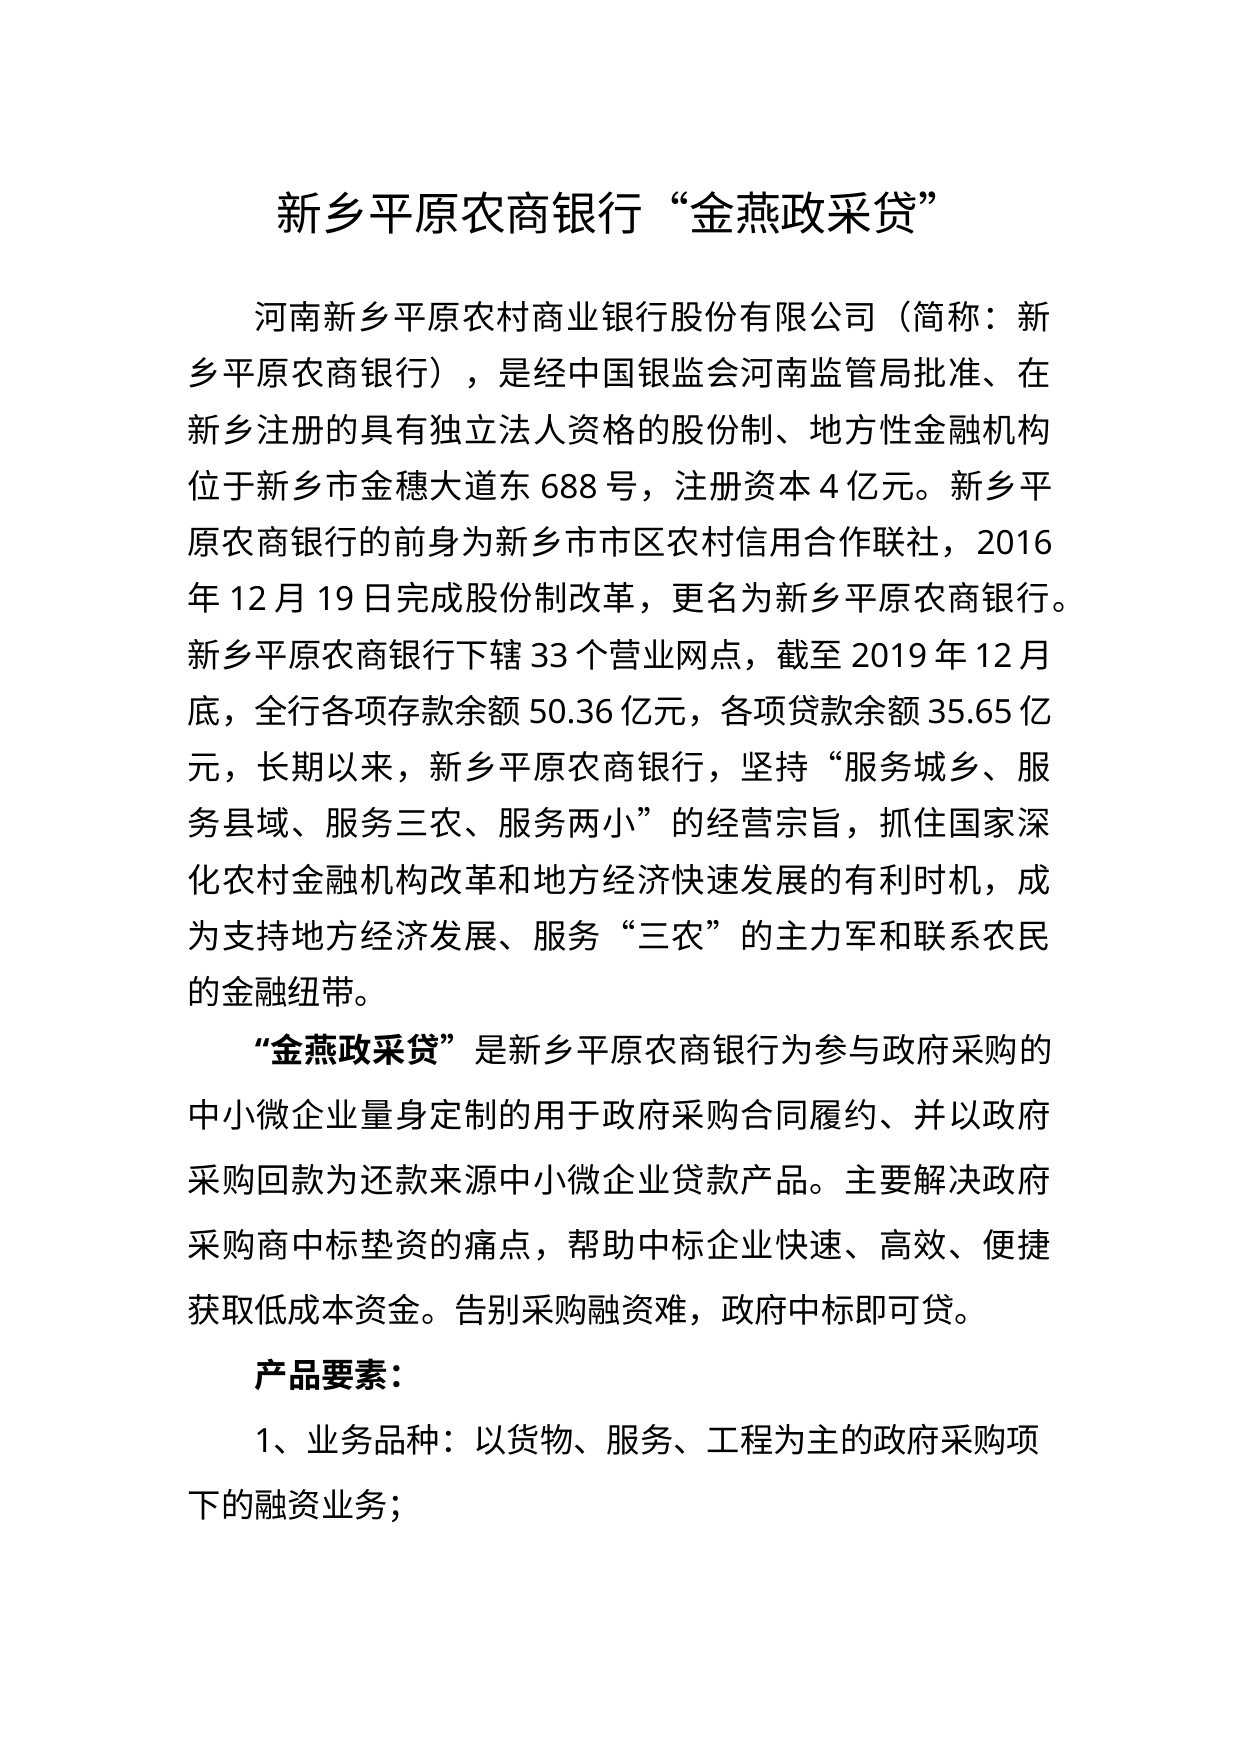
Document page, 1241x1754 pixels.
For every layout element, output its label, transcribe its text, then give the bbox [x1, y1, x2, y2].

text 1、业务品种：以货物、服务、工程为主的政府采购项下的融资业务； [187, 1406, 1053, 1536]
text 产品要素： [187, 1341, 1053, 1406]
text 河南新乡平原农村商业银行股份有限公司（简称：新乡平原农商银行），是经中国银监会河南监管局批准、在新乡注册的具有独立法人资格的股份制、地方性金融机构，位于新乡市金穗大道东688号，注册资本4亿元。新乡平原农商银行的前身为新乡市市区农村信用合作联社，2016年12月19日完成股份制改革，更名为新乡平原农商银行。新乡平原农商银行下辖33个营业网点，截至2019年12月底，全行各项存款余额50.36亿元，各项贷款余额35.65亿元，长期以来，新乡平原农商银行，坚持“服务城乡、服务县域、服务三农、服务两小”的经营宗旨，抓住国家深化农村金融机构改革和地方经济快速发展的有利时机，成为支持地方经济发展、服务“三农”的主力军和联系农民的金融纽带。 [187, 284, 1053, 1016]
text “金燕政采贷”是新乡平原农商银行为参与政府采购的中小微企业量身定制的用于政府采购合同履约、并以政府采购回款为还款来源中小微企业贷款产品。主要解决政府采购商中标垫资的痛点，帮助中标企业快速、高效、便捷获取低成本资金。告别采购融资难，政府中标即可贷。 [187, 1016, 1053, 1341]
text 新乡平原农商银行“金燕政采贷” [187, 162, 1053, 259]
